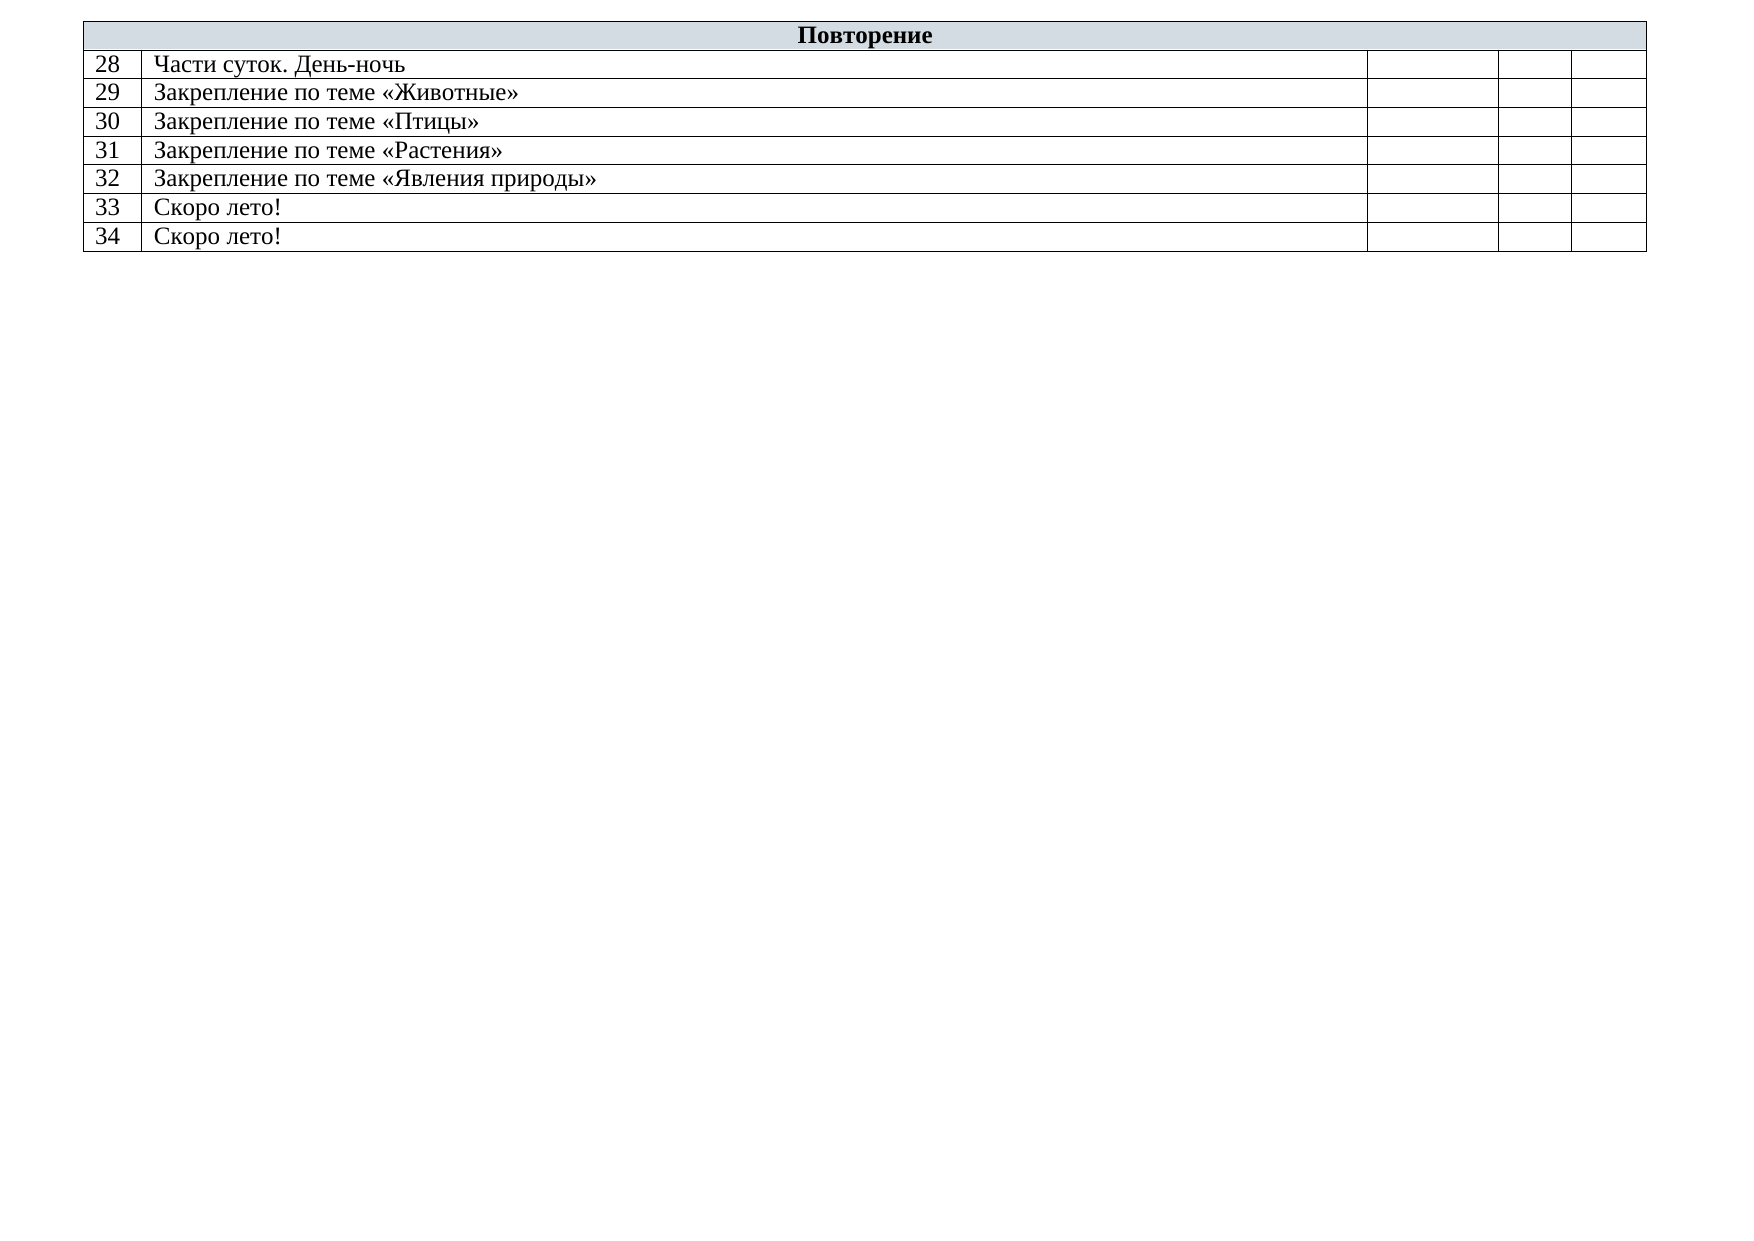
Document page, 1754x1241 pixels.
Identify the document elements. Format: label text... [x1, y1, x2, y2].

table_cell 30 [84, 108, 141, 136]
table_cell [1499, 137, 1571, 164]
table_cell 29 [84, 79, 141, 107]
table_cell [1572, 165, 1646, 193]
table_cell [1572, 194, 1646, 222]
table_cell Закрепление по теме «Явления природы» [142, 165, 1367, 193]
table_cell [1572, 223, 1646, 251]
table_cell Части суток. День-ночь [142, 51, 1367, 78]
table_cell [1499, 194, 1571, 222]
table_cell [1368, 108, 1498, 136]
table_cell 32 [84, 165, 141, 193]
table_cell [1499, 79, 1571, 107]
table_cell Скоро лето! [142, 194, 1367, 222]
table_cell [1572, 137, 1646, 164]
table_cell Закрепление по теме «Птицы» [142, 108, 1367, 136]
table_cell Закрепление по теме «Животные» [142, 79, 1367, 107]
table_cell [1572, 108, 1646, 136]
table_cell [1499, 223, 1571, 251]
table_cell 34 [84, 223, 141, 251]
table_cell [1368, 223, 1498, 251]
table_cell [1368, 165, 1498, 193]
table_cell [1499, 51, 1571, 78]
table_cell [1499, 108, 1571, 136]
table_cell 28 [84, 51, 141, 78]
table_cell [1572, 51, 1646, 78]
table_cell Закрепление по теме «Растения» [142, 137, 1367, 164]
table_cell [1368, 79, 1498, 107]
table_header Повторение [84, 22, 1646, 49]
table_cell [1368, 137, 1498, 164]
table_cell Скоро лето! [142, 223, 1367, 251]
table_cell [1572, 79, 1646, 107]
table_cell [1368, 51, 1498, 78]
table_cell 33 [84, 194, 141, 222]
table_cell [1499, 165, 1571, 193]
table_cell [1368, 194, 1498, 222]
table_cell 31 [84, 137, 141, 164]
